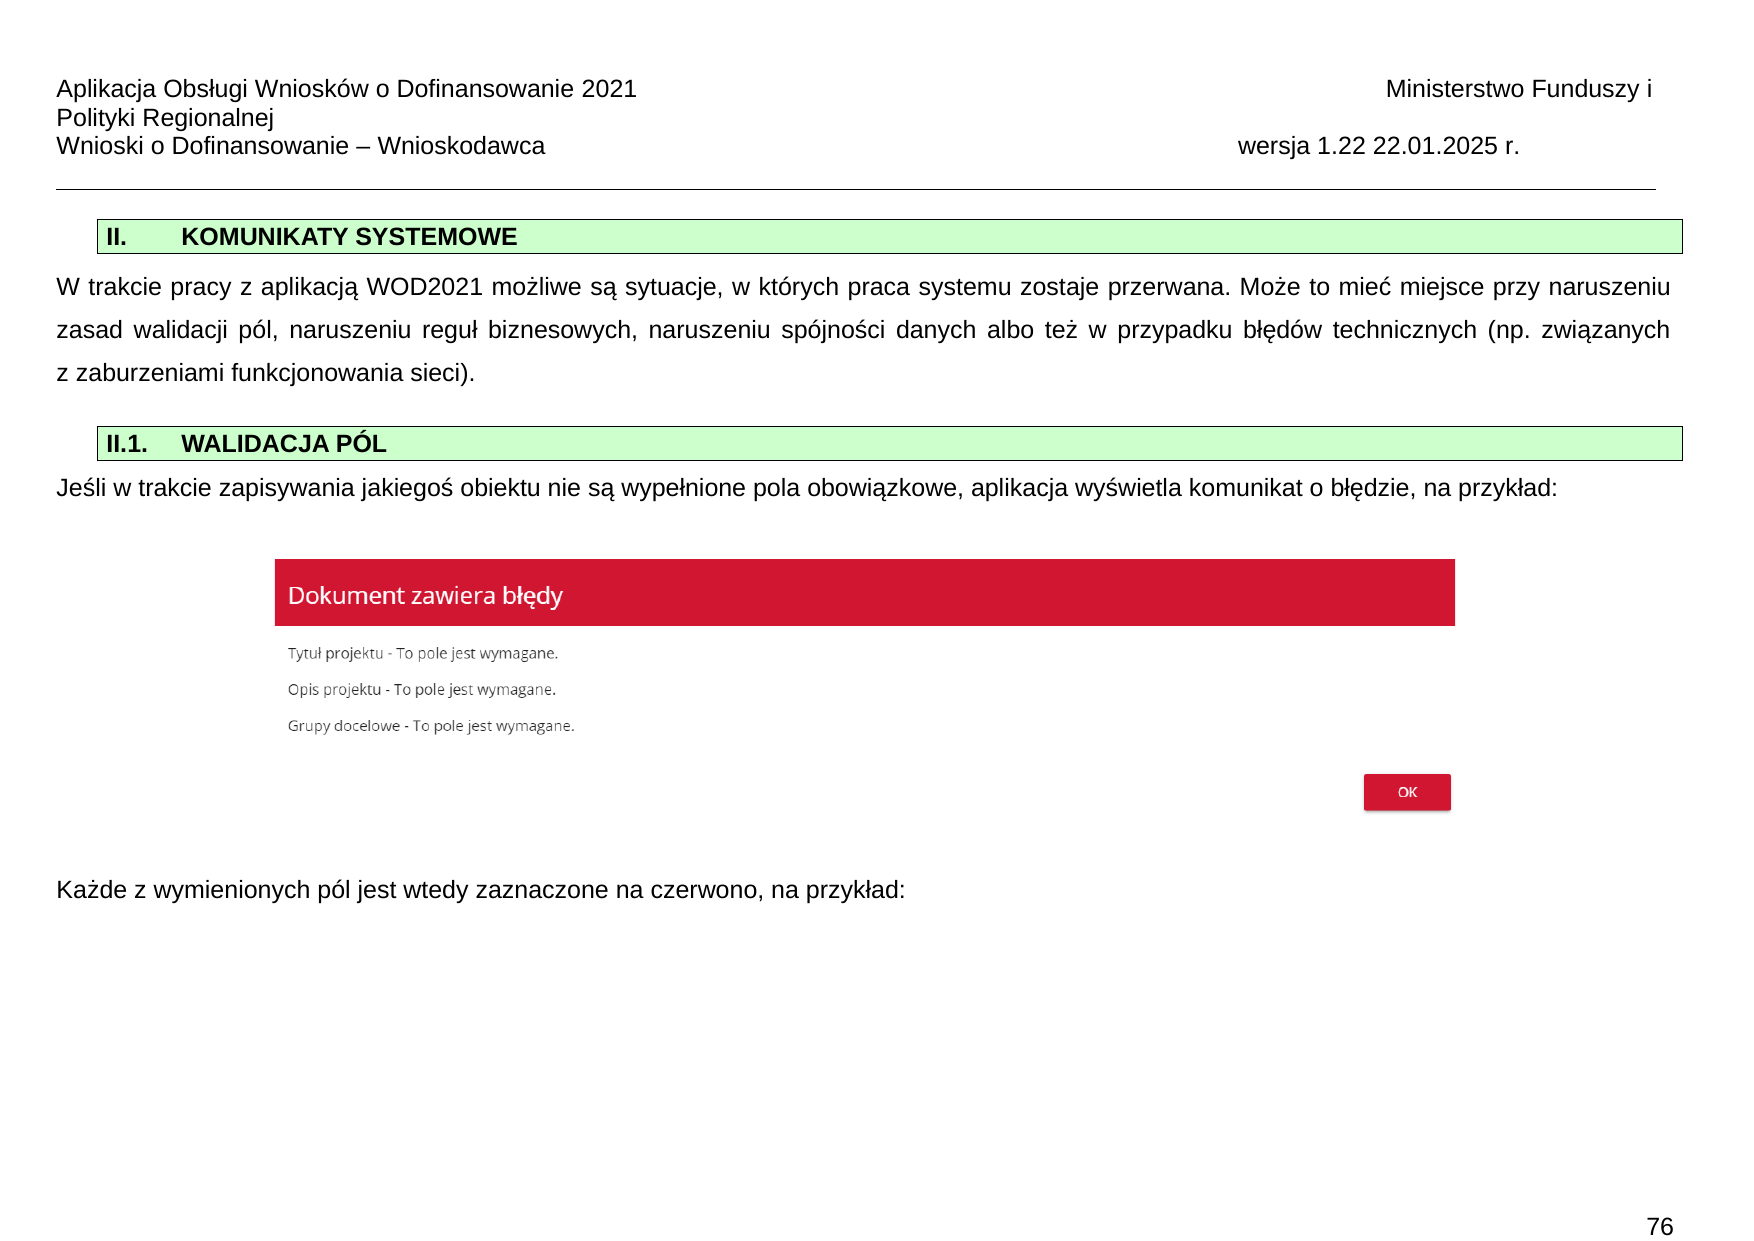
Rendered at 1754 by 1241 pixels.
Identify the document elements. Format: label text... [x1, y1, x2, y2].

text W trakcie pracy z aplikacją WOD2021 możliwe są sytuacje, w których praca systemu zostaje przerwana. Może to mieć miejsce przy naruszeniu zasad walidacji pól, naruszeniu reguł biznesowych, naruszeniu spójności danych albo też w przypadku błędów technicznych (np. związanych z zaburzeniami funkcjonowania sieci). [56, 272, 1674, 387]
text Jeśli w trakcie zapisywania jakiegoś obiektu nie są wypełnione pola obowiązkowe, aplikacja wyświetla komunikat o błędzie, na przykład: [56, 473, 1674, 502]
subtitle WALIDACJA PÓL [98, 427, 1682, 460]
text Każde z wymienionych pól jest wtedy zaznaczone na czerwono, na przykład: [56, 875, 1674, 903]
subtitle KOMUNIKATY SYSTEMOWE [98, 220, 1682, 253]
picture [274, 559, 1456, 815]
